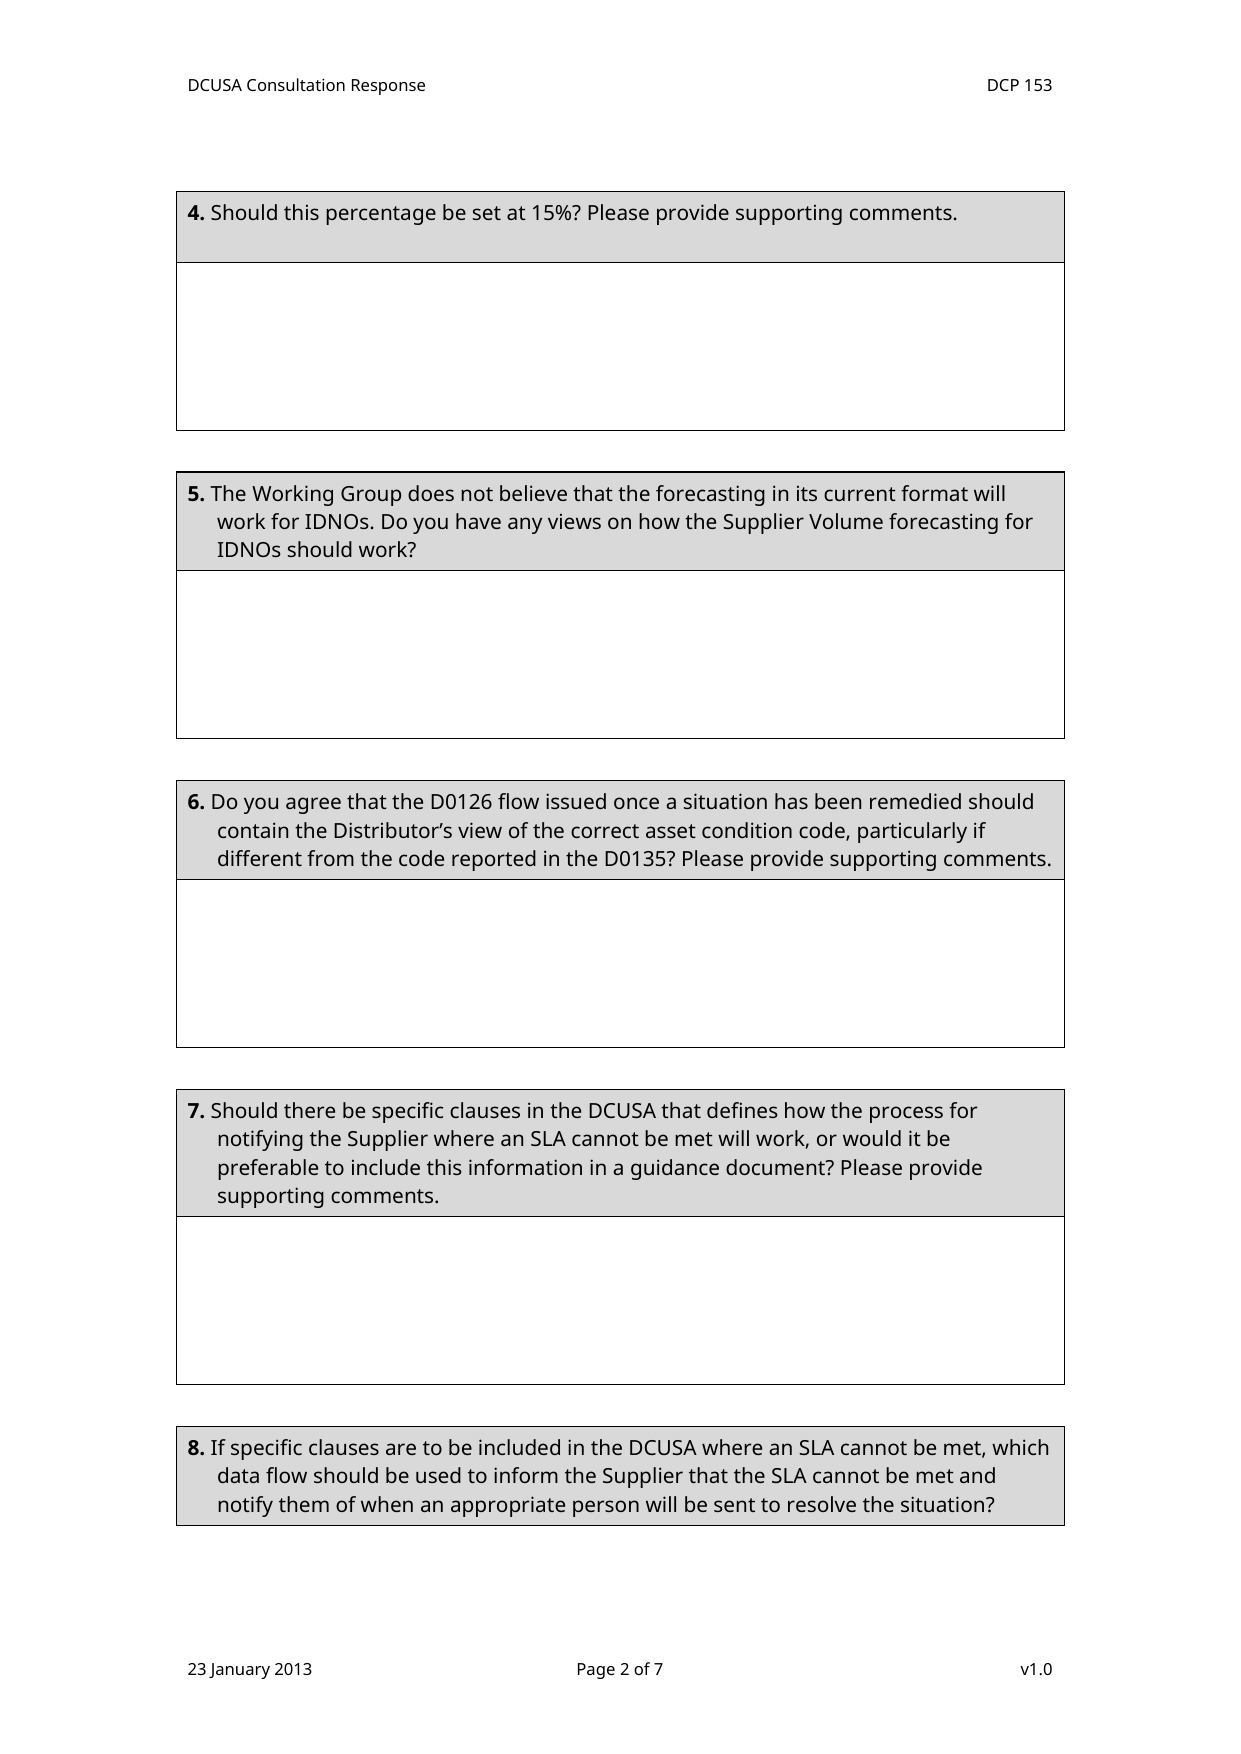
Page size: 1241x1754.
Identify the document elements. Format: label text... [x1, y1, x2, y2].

table_cell [177, 1217, 1064, 1384]
table_cell [177, 880, 1064, 1047]
table_cell [177, 571, 1064, 738]
table_header 4. Should this percentage be set at 15%? Please provide supporting comments. [177, 192, 1064, 262]
table_cell [177, 263, 1064, 429]
table_header 6. Do you agree that the D0126 flow issued once a situation has been remedied should contain the Distributor’s view of the correct asset condition code, particularly if different from the code reported in the D0135? Please provide supporting comments. [177, 781, 1064, 879]
table_header 7. Should there be specific clauses in the DCUSA that defines how the process for notifying the Supplier where an SLA cannot be met will work, or would it be preferable to include this information in a guidance document? Please provide supporting comments. [177, 1090, 1064, 1216]
table_header 5. The Working Group does not believe that the forecasting in its current format will work for IDNOs. Do you have any views on how the Supplier Volume forecasting for IDNOs should work? [177, 473, 1064, 570]
table_header 8. If specific clauses are to be included in the DCUSA where an SLA cannot be met, which data flow should be used to inform the Supplier that the SLA cannot be met and notify them of when an appropriate person will be sent to resolve the situation? [177, 1427, 1064, 1525]
